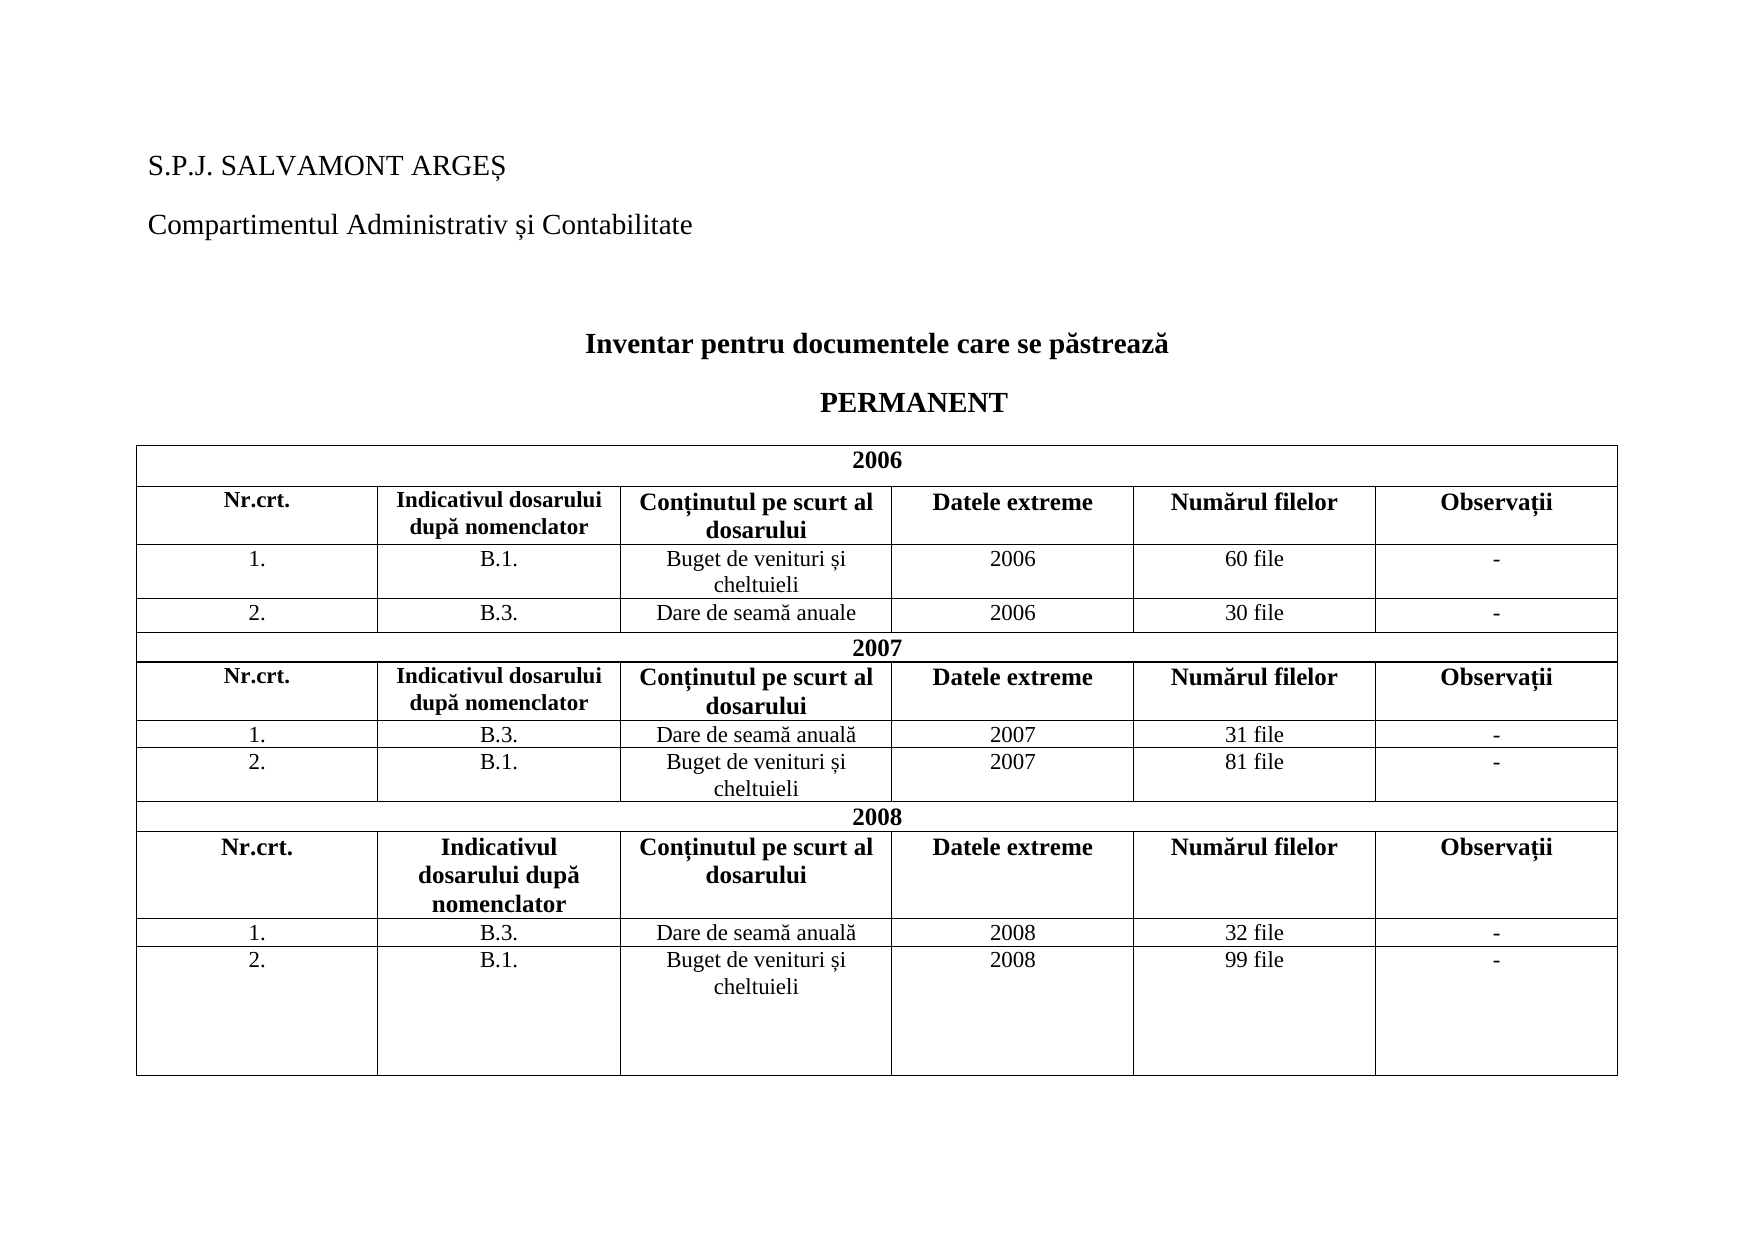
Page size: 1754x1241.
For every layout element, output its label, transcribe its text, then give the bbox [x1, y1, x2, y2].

table_cell 2008 [892, 947, 1133, 1075]
table_cell Dare de seamă anuală [621, 919, 891, 946]
table_cell Datele extreme [892, 832, 1133, 918]
table_cell 2. [137, 599, 377, 632]
table_cell - [1376, 599, 1617, 632]
table_cell Nr.crt. [137, 832, 377, 918]
table_cell Datele extreme [892, 487, 1133, 544]
table_cell 1. [137, 545, 377, 598]
table_cell Numărul filelor [1134, 487, 1375, 544]
table_cell Nr.crt. [137, 663, 377, 720]
table_cell B.1. [378, 545, 620, 598]
table_cell Observații [1376, 487, 1617, 544]
table_cell 99 file [1134, 947, 1375, 1075]
table_cell 2007 [892, 748, 1133, 801]
table_cell Dare de seamă anuală [621, 721, 891, 747]
text Inventar pentru documentele care se păstrează [148, 326, 1606, 359]
table_cell B.3. [378, 599, 620, 632]
table_cell 1. [137, 919, 377, 946]
table_cell Buget de venituri și cheltuieli [621, 545, 891, 598]
table_cell - [1376, 721, 1617, 747]
table_cell 2006 [892, 599, 1133, 632]
table_cell - [1376, 947, 1617, 1075]
table_cell B.3. [378, 919, 620, 946]
table_cell - [1376, 545, 1617, 598]
table_cell Conținutul pe scurt al dosarului [621, 832, 891, 918]
table_cell Datele extreme [892, 663, 1133, 720]
table_cell 2. [137, 947, 377, 1075]
table_cell Indicativul dosarului după nomenclator [378, 487, 620, 544]
table_cell 31 file [1134, 721, 1375, 747]
table_cell - [1376, 748, 1617, 801]
table_cell Buget de venituri și cheltuieli [621, 748, 891, 801]
table_cell 60 file [1134, 545, 1375, 598]
table_cell Dare de seamă anuale [621, 599, 891, 632]
table_cell B.1. [378, 748, 620, 801]
table_cell Numărul filelor [1134, 663, 1375, 720]
table_cell 2008 [137, 802, 1617, 831]
table_cell 32 file [1134, 919, 1375, 946]
table_cell Numărul filelor [1134, 832, 1375, 918]
table_cell 2. [137, 748, 377, 801]
table_cell Observații [1376, 663, 1617, 720]
table_cell Indicativul dosarului după nomenclator [378, 663, 620, 720]
table_cell Indicativul dosarului după nomenclator [378, 832, 620, 918]
table_cell 2008 [892, 919, 1133, 946]
table_cell Conținutul pe scurt al dosarului [621, 487, 891, 544]
text Compartimentul Administrativ și Contabilitate [148, 207, 1606, 241]
table_cell B.3. [378, 721, 620, 747]
table_cell Observații [1376, 832, 1617, 918]
table_header 2006 [137, 446, 1617, 486]
text S.P.J. SALVAMONT ARGEȘ [148, 148, 1606, 181]
table_cell Nr.crt. [137, 487, 377, 544]
table_cell 81 file [1134, 748, 1375, 801]
table_cell 2007 [892, 721, 1133, 747]
table_cell 30 file [1134, 599, 1375, 632]
text PERMANENT [148, 385, 1606, 419]
table_cell B.1. [378, 947, 620, 1075]
table_cell 2007 [137, 633, 1617, 661]
table_cell Conținutul pe scurt al dosarului [621, 663, 891, 720]
table_cell Buget de venituri și cheltuieli [621, 947, 891, 1075]
table_cell - [1376, 919, 1617, 946]
table_cell 2006 [892, 545, 1133, 598]
table_cell 1. [137, 721, 377, 747]
